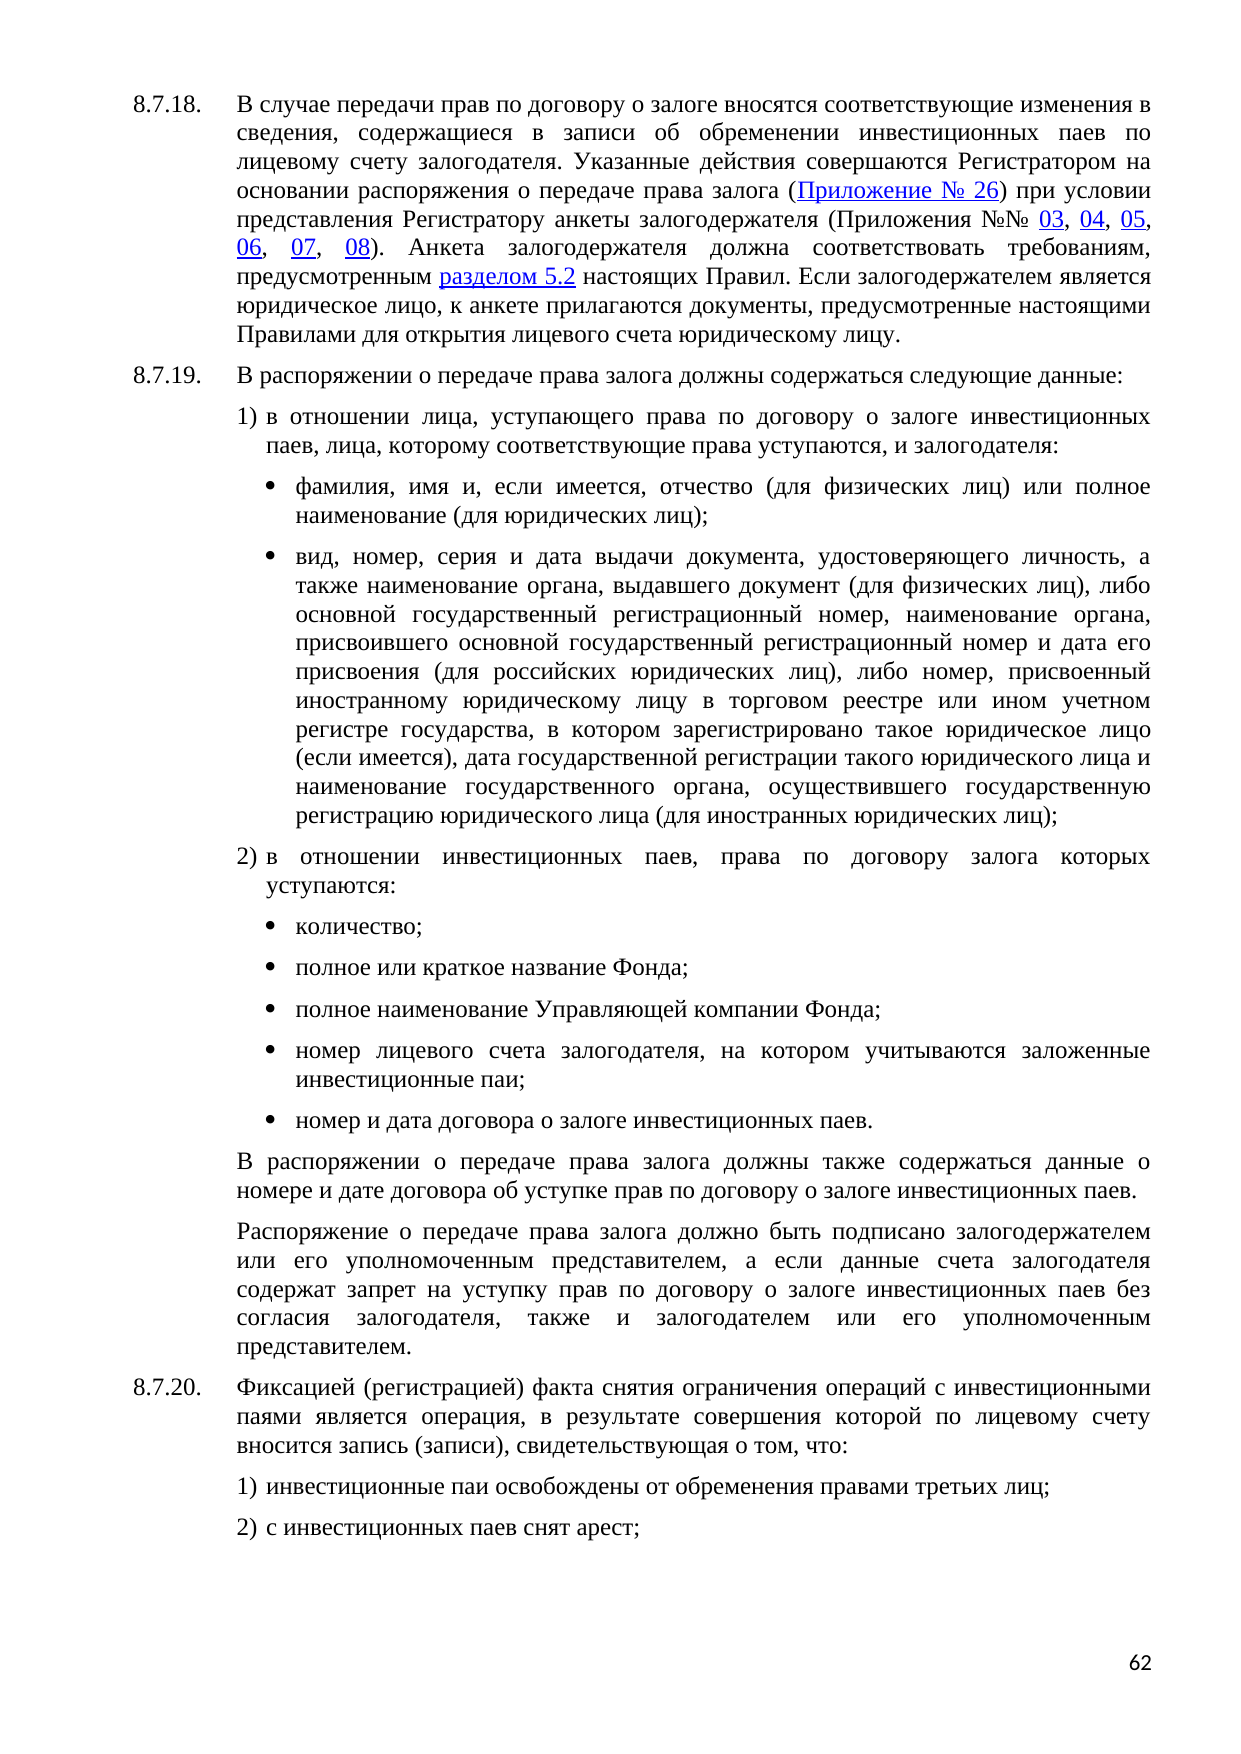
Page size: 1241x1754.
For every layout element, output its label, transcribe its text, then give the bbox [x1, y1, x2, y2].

list в отношении лица, уступающего права по договору о залоге инвестиционных паев, лица, которому соответствующие права уступаются, и залогодателя: [236, 401, 1152, 459]
list в отношении инвестиционных паев, права по договору залога которых уступаются: [236, 841, 1152, 899]
list полное наименование Управляющей компании Фонда; [266, 994, 1152, 1022]
list Фиксацией (регистрацией) факта снятия ограничения операций с инвестиционными паями является операция, в результате совершения которой по лицевому счету вносится запись (записи), свидетельствующая о том, что: [133, 1372, 1152, 1459]
list вид, номер, серия и дата выдачи документа, удостоверяющего личность, а также наименование органа, выдавшего документ (для физических лиц), либо основной государственный регистрационный номер, наименование органа, присвоившего основной государственный регистрационный номер и дата его присвоения (для российских юридических лиц), либо номер, присвоенный иностранному юридическому лицу в торговом реестре или ином учетном регистре государства, в котором зарегистрировано такое юридическое лицо (если имеется), дата государственной регистрации такого юридического лица и наименование государственного органа, осуществившего государственную регистрацию юридического лица (для иностранных юридических лиц); [266, 541, 1152, 829]
list инвестиционные паи освобождены от обременения правами третьих лиц; [236, 1471, 1152, 1500]
list количество; [266, 911, 1152, 940]
list полное или краткое название Фонда; [266, 952, 1152, 981]
list с инвестиционных паев снят арест; [236, 1512, 1152, 1541]
list номер и дата договора о залоге инвестиционных паев. [266, 1105, 1152, 1134]
list В распоряжении о передаче права залога должны содержаться следующие данные: [133, 360, 1152, 389]
list В распоряжении о передаче права залога должны также содержаться данные о номере и дате договора об уступке прав по договору о залоге инвестиционных паев. [236, 1146, 1152, 1204]
list В случае передачи прав по договору о залоге вносятся соответствующие изменения в сведения, содержащиеся в записи об обременении инвестиционных паев по лицевому счету залогодателя. Указанные действия совершаются Регистратором на основании распоряжения о передаче права залога (Приложение № 26) при условии представления Регистратору анкеты залогодержателя (Приложения №№ 03, 04, 05, 06, 07, 08). Анкета залогодержателя должна соответствовать требованиям, предусмотренным разделом 5.2 настоящих Правил. Если залогодержателем является юридическое лицо, к анкете прилагаются документы, предусмотренные настоящими Правилами для открытия лицевого счета юридическому лицу. [133, 89, 1152, 347]
list фамилия, имя и, если имеется, отчество (для физических лиц) или полное наименование (для юридических лиц); [266, 471, 1152, 529]
list Распоряжение о передаче права залога должно быть подписано залогодержателем или его уполномоченным представителем, а если данные счета залогодателя содержат запрет на уступку прав по договору о залоге инвестиционных паев без согласия залогодателя, также и залогодателем или его уполномоченным представителем. [236, 1216, 1152, 1360]
list номер лицевого счета залогодателя, на котором учитываются заложенные инвестиционные паи; [266, 1035, 1152, 1092]
